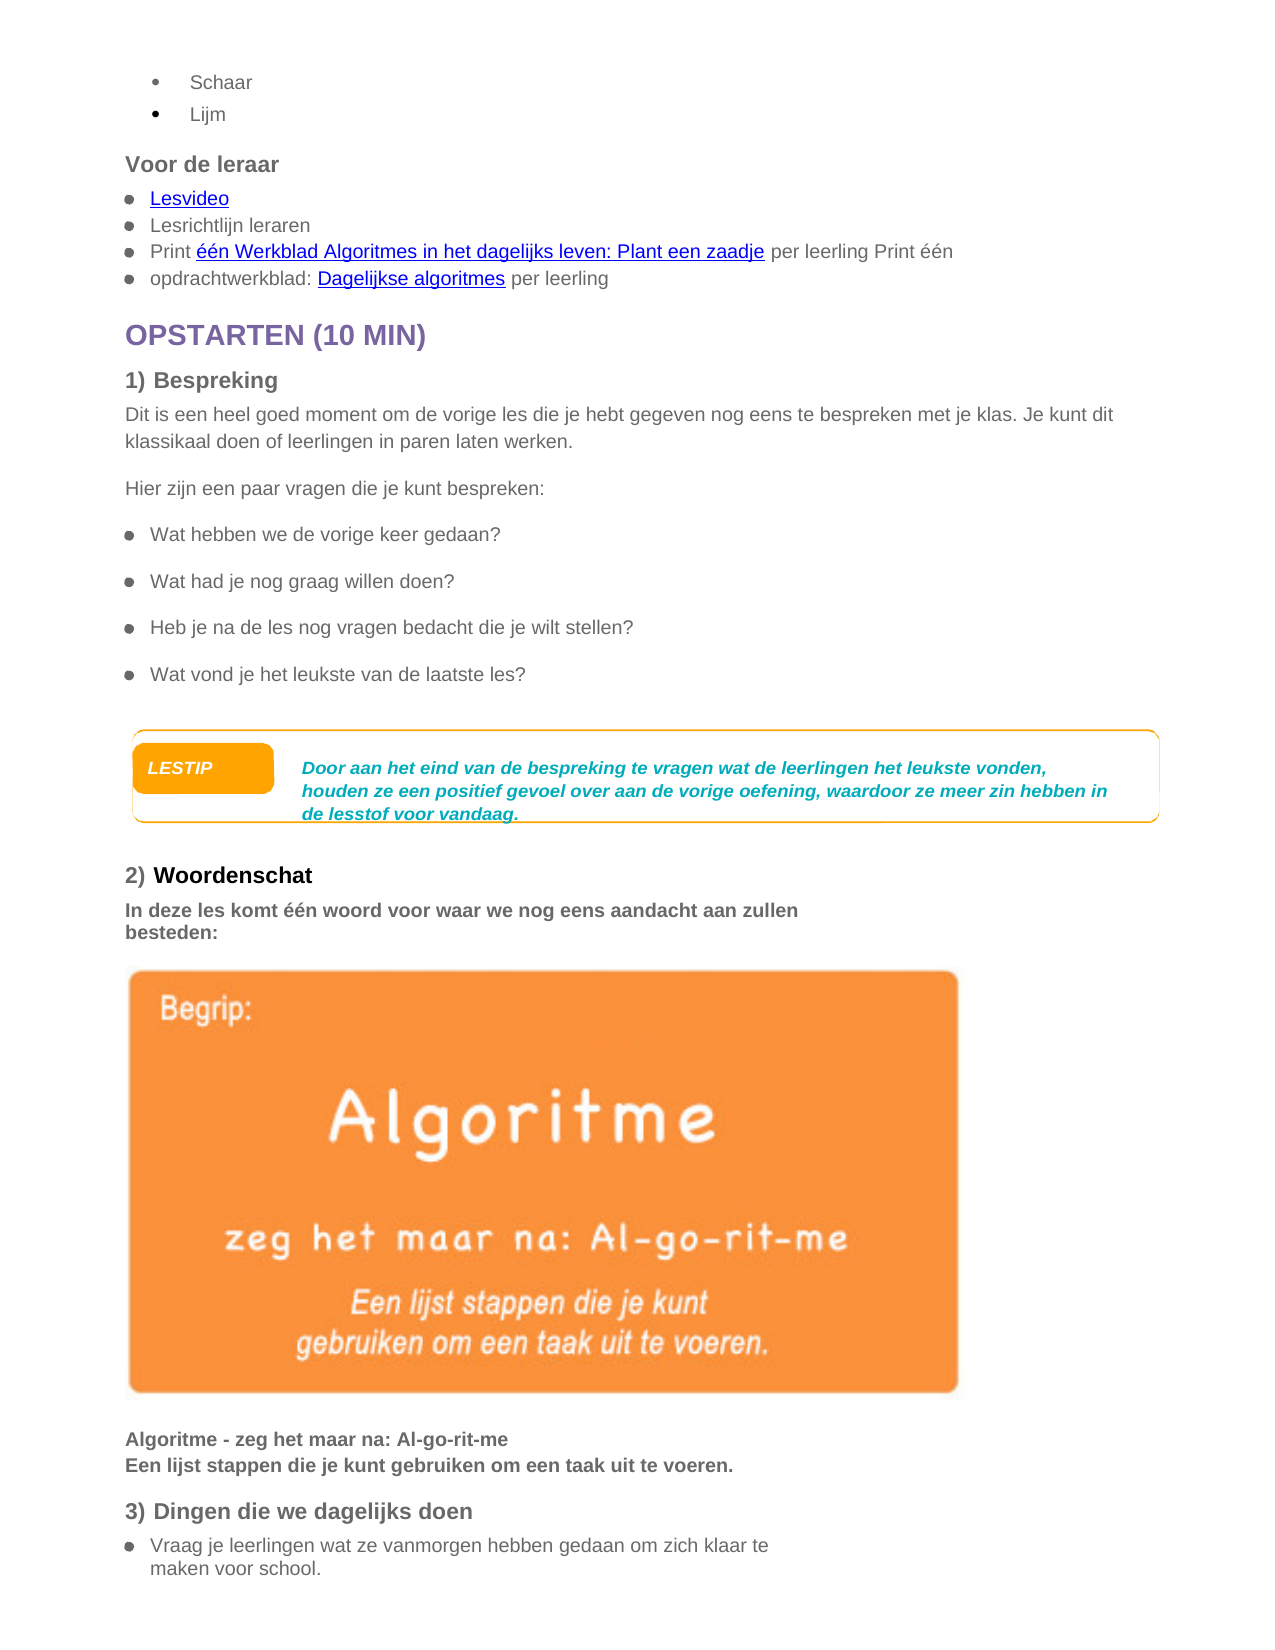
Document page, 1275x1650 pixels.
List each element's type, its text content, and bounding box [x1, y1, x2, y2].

list Schaar [152, 71, 794, 94]
text Algoritme - zeg het maar na: Al-go-rit-me [125, 1427, 538, 1450]
text Wat had je nog graag willen doen? [150, 569, 826, 592]
subtitle Dingen die we dagelijks doen [125, 1498, 1133, 1524]
text Wat hebben we de vorige keer gedaan? [150, 523, 538, 546]
list Lijm [152, 103, 794, 126]
text Lesvideo [150, 187, 538, 209]
text Dit is een heel goed moment om de vorige les die je hebt gegeven nog eens te bespreken met je klas. Je kunt dit klassikaal doen of leerlingen in paren laten werken. [125, 403, 1128, 452]
text OPSTARTEN (10 MIN) [125, 318, 538, 351]
text Lesrichtlijn leraren [150, 213, 538, 236]
picture [125, 966, 967, 1400]
text Hier zijn een paar vragen die je kunt bespreken: [125, 476, 826, 499]
text Vraag je leerlingen wat ze vanmorgen hebben gedaan om zich klaar te maken voor school. [150, 1534, 826, 1579]
text Door aan het eind van de bespreking te vragen wat de leerlingen het leukste vonden, houden ze een positief gevoel over aan de vorige oefening, waardoor ze meer zin hebben in de lesstof voor vandaag. [302, 757, 1113, 824]
text Heb je na de les nog vragen bedacht die je wilt stellen? [150, 616, 826, 639]
subtitle Voor de leraar [125, 151, 538, 177]
text Print één Werkblad Algoritmes in het dagelijks leven: Plant een zaadje per leerling Print één opdrachtwerkblad: Dagelijkse algoritmes per leerling [150, 240, 971, 289]
text LESTIP [114, 757, 251, 778]
subtitle Bespreking [125, 367, 1133, 393]
subtitle Woordenschat [125, 862, 1133, 889]
text Wat vond je het leukste van de laatste les? [150, 663, 826, 685]
text Een lijst stappen die je kunt gebruiken om een taak uit te voeren. [125, 1454, 826, 1477]
text In deze les komt één woord voor waar we nog eens aandacht aan zullen besteden: [125, 898, 826, 944]
